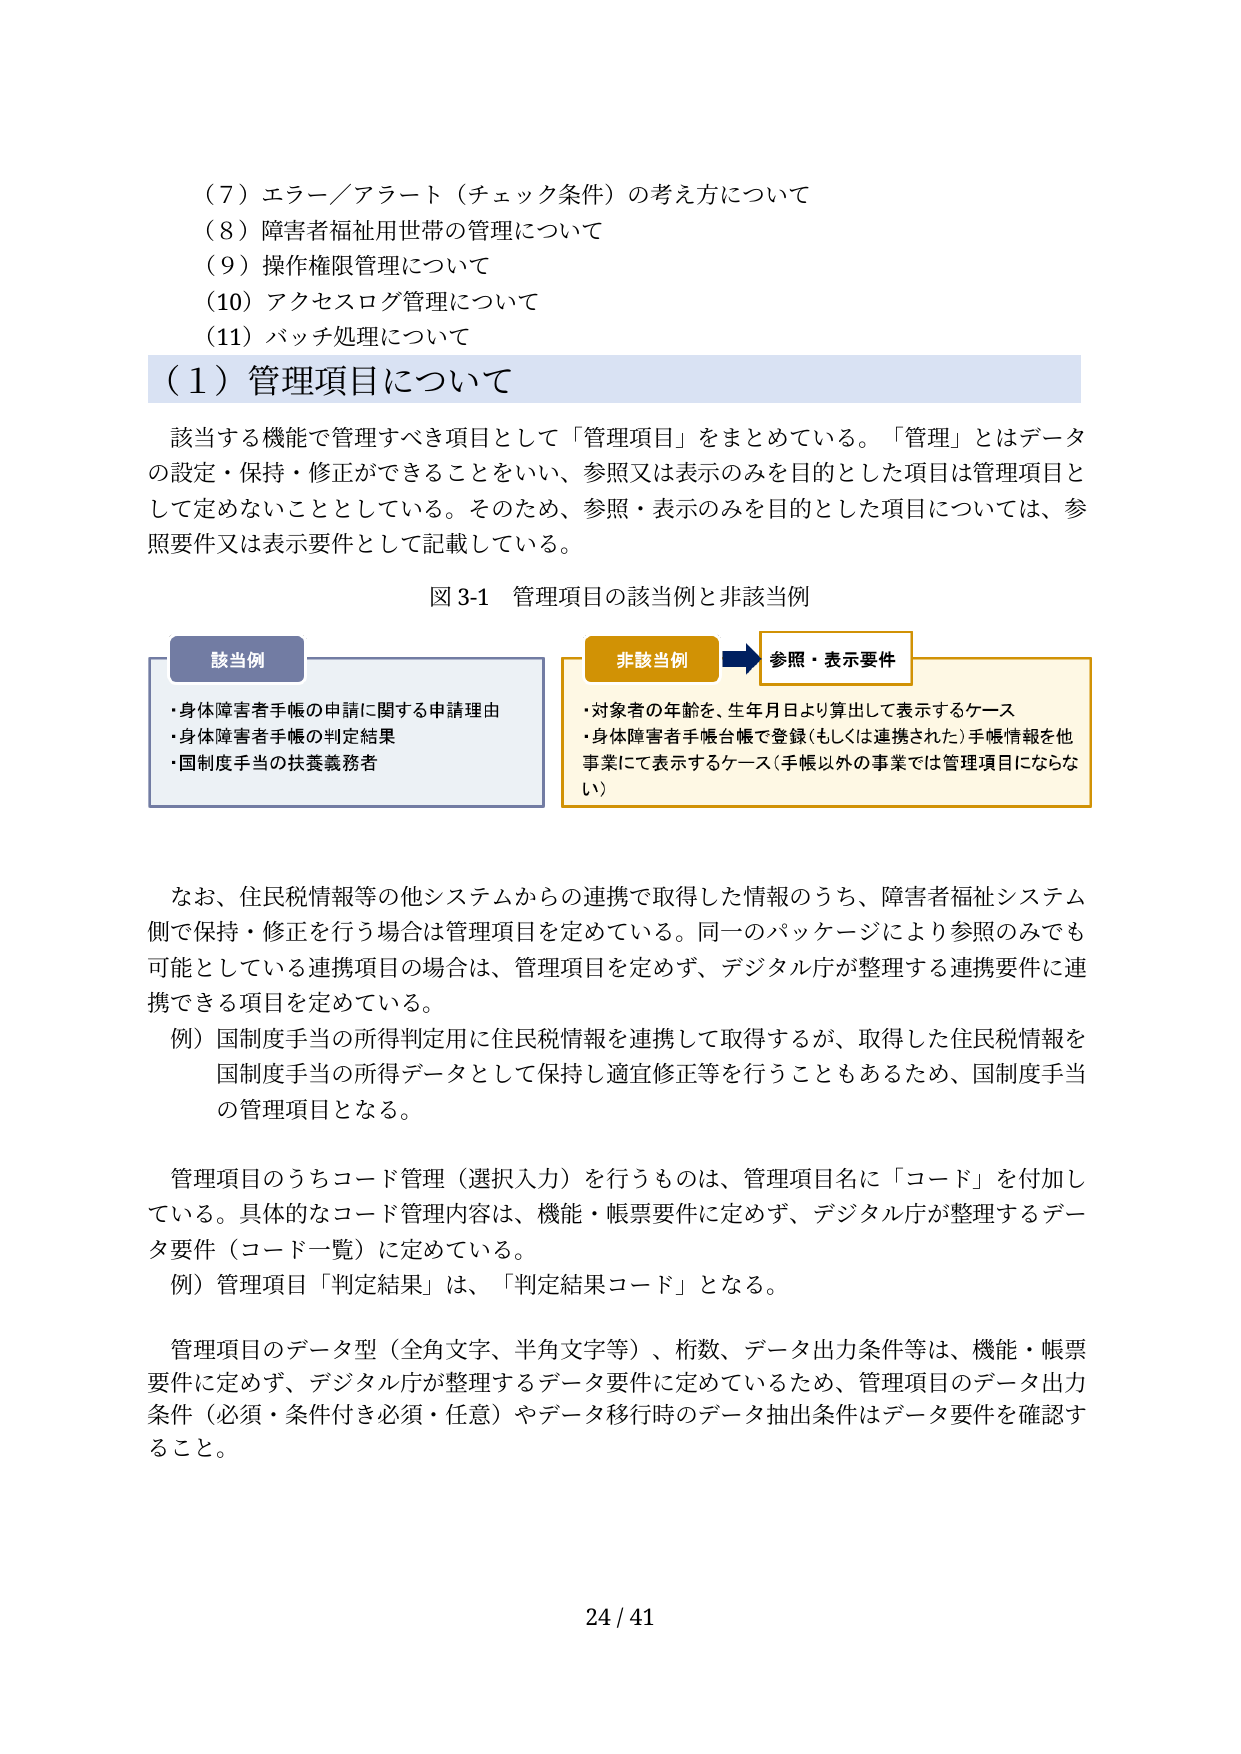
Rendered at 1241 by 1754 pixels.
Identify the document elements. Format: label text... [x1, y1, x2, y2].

picture [148, 631, 1092, 809]
text 例）国制度手当の所得判定用に住民税情報を連携して取得するが、取得した住民税情報を国制度手当の所得データとして保持し適宜修正等を行うこともあるため、国制度手当の管理項目となる。 [171, 1021, 1092, 1125]
text 該当する機能で管理すべき項目として「管理項目」をまとめている。「管理」とはデータの設定・保持・修正ができることをいい、参照又は表示のみを目的とした項目は管理項目として定めないこととしている。そのため、参照・表示のみを目的とした項目については、参照要件又は表示要件として記載している。 [148, 420, 1092, 559]
text 管理項目のうちコード管理（選択入力）を行うものは、管理項目名に「コード」を付加している。具体的なコード管理内容は、機能・帳票要件に定めず、デジタル庁が整理するデータ要件（コード一覧）に定めている。 [148, 1161, 1092, 1265]
text 図3-1 管理項目の該当例と非該当例 [148, 578, 1092, 612]
text 管理項目のデータ型（全角文字、半角文字等）、桁数、データ出力条件等は、機能・帳票要件に定めず、デジタル庁が整理するデータ要件に定めているため、管理項目のデータ出力条件（必須・条件付き必須・任意）やデータ移行時のデータ抽出条件はデータ要件を確認すること。 [148, 1332, 1092, 1463]
text （７）エラー／アラート（チェック条件）の考え方について （８）障害者福祉用世帯の管理について [192, 177, 1092, 246]
text （11）バッチ処理について [171, 319, 1092, 353]
text （10）アクセスログ管理について [171, 284, 1092, 317]
text なお、住民税情報等の他システムからの連携で取得した情報のうち、障害者福祉システム側で保持・修正を行う場合は管理項目を定めている。同一のパッケージにより参照のみでも可能としている連携項目の場合は、管理項目を定めず、デジタル庁が整理する連携要件に連携できる項目を定めている。 [148, 879, 1092, 1018]
text （９）操作権限管理について [171, 248, 1092, 281]
text 例）管理項目「判定結果」は、「判定結果コード」となる。 [148, 1268, 1092, 1301]
